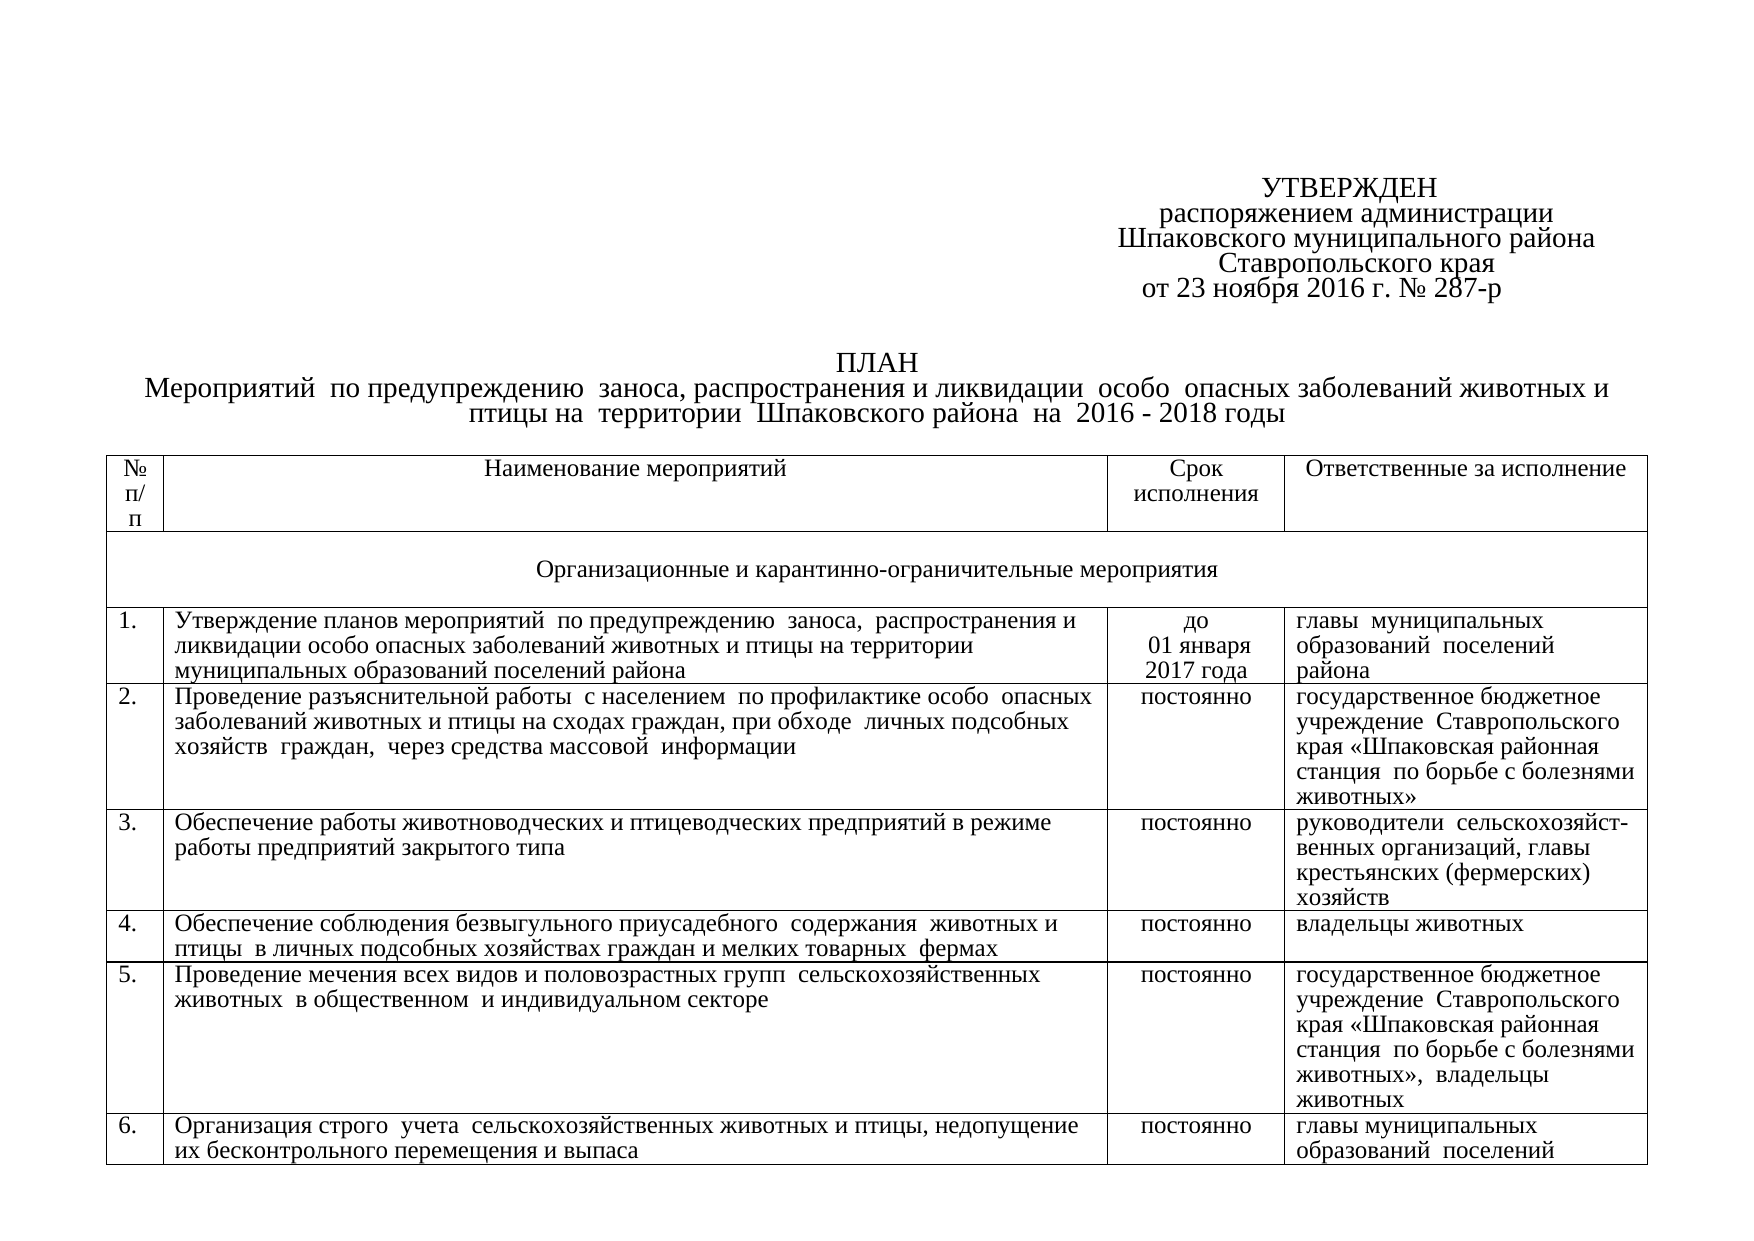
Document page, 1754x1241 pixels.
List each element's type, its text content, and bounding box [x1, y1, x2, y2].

table_header № п/п [107, 456, 163, 531]
table_cell 4. [107, 911, 163, 961]
table_header Ответственные за исполнение [1285, 456, 1647, 531]
text УТВЕРЖДЕН [1151, 177, 1636, 202]
table_header Срок исполнения [1108, 456, 1284, 531]
text Ставропольского края [1077, 252, 1636, 277]
table_cell постоянно [1108, 911, 1284, 961]
table_cell государственное бюджетное учреждение Ставропольского края «Шпаковская районная станция по борьбе с болезнями животных», владельцы животных [1285, 963, 1647, 1112]
table_cell постоянно [1108, 1114, 1284, 1163]
table_cell постоянно [1108, 684, 1284, 809]
table_cell Утверждение планов мероприятий по предупреждению заноса, распространения и ликвидации особо опасных заболеваний животных и птицы на территории муниципальных образований поселений района [164, 608, 1107, 683]
table_cell 6. [107, 1114, 163, 1163]
text Мероприятий по предупреждению заноса, распространения и ликвидации особо опасных заболеваний животных и птицы на территории Шпаковского района на 2016 - 2018 годы [118, 377, 1636, 427]
table_cell владельцы животных [1285, 911, 1647, 961]
table_cell до 01 января 2017 года [1108, 608, 1284, 683]
table_cell руководители сельскохозяйст-венных организаций, главы крестьянских (фермерских) хозяйств [1285, 810, 1647, 910]
table_cell 2. [107, 684, 163, 809]
table_cell Обеспечение работы животноводческих и птицеводческих предприятий в режиме работы предприятий закрытого типа [164, 810, 1107, 910]
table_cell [164, 1114, 1107, 1163]
table_cell Проведение разъяснительной работы с населением по профилактике особо опасных заболеваний животных и птицы на сходах граждан, при обходе личных подсобных хозяйств граждан, через средства массовой информации [164, 684, 1107, 809]
table_cell главы муниципальных образований поселений района [1285, 608, 1647, 683]
table_cell Обеспечение соблюдения безвыгульного приусадебного содержания животных и птицы в личных подсобных хозяйствах граждан и мелких товарных фермах [164, 911, 1107, 961]
text Шпаковского муниципального района [1077, 227, 1636, 252]
text распоряжением администрации [1077, 202, 1636, 227]
table_header Наименование мероприятий [164, 456, 1107, 531]
table_cell Проведение мечения всех видов и половозрастных групп сельскохозяйственных животных в общественном и индивидуальном секторе [164, 963, 1107, 1112]
table_cell 3. [107, 810, 163, 910]
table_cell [1285, 1114, 1647, 1163]
text от 23 ноября 2016 г. № 287-р [118, 277, 1636, 302]
text ПЛАН [118, 352, 1636, 377]
table_cell постоянно [1108, 963, 1284, 1112]
table_cell Организационные и карантинно-ограничительные мероприятия [107, 532, 1647, 607]
table_cell государственное бюджетное учреждение Ставропольского края «Шпаковская районная станция по борьбе с болезнями животных» [1285, 684, 1647, 809]
table_cell 1. [107, 608, 163, 683]
table_cell постоянно [1108, 810, 1284, 910]
table_cell 5. [107, 963, 163, 1112]
